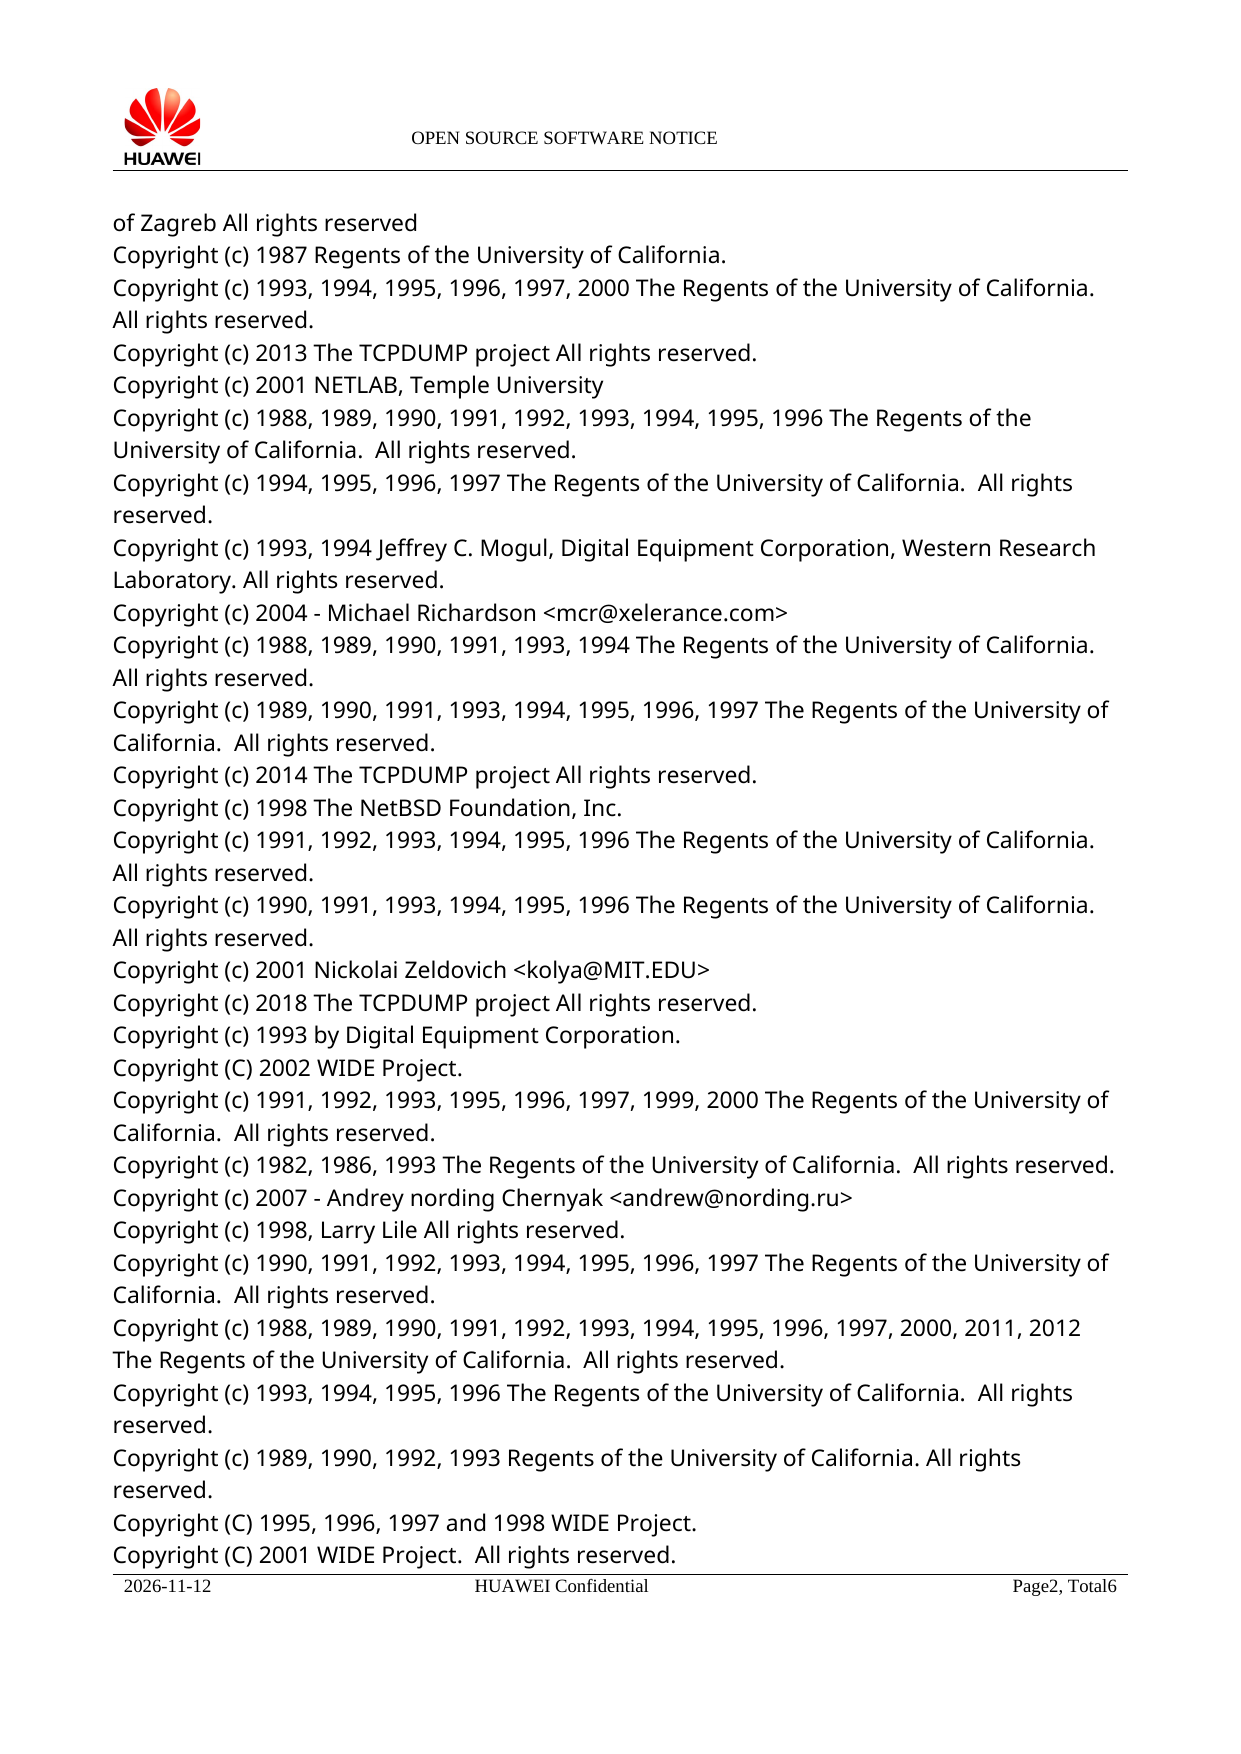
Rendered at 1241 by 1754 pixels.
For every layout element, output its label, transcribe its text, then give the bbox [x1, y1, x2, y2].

picture [124, 88, 201, 165]
